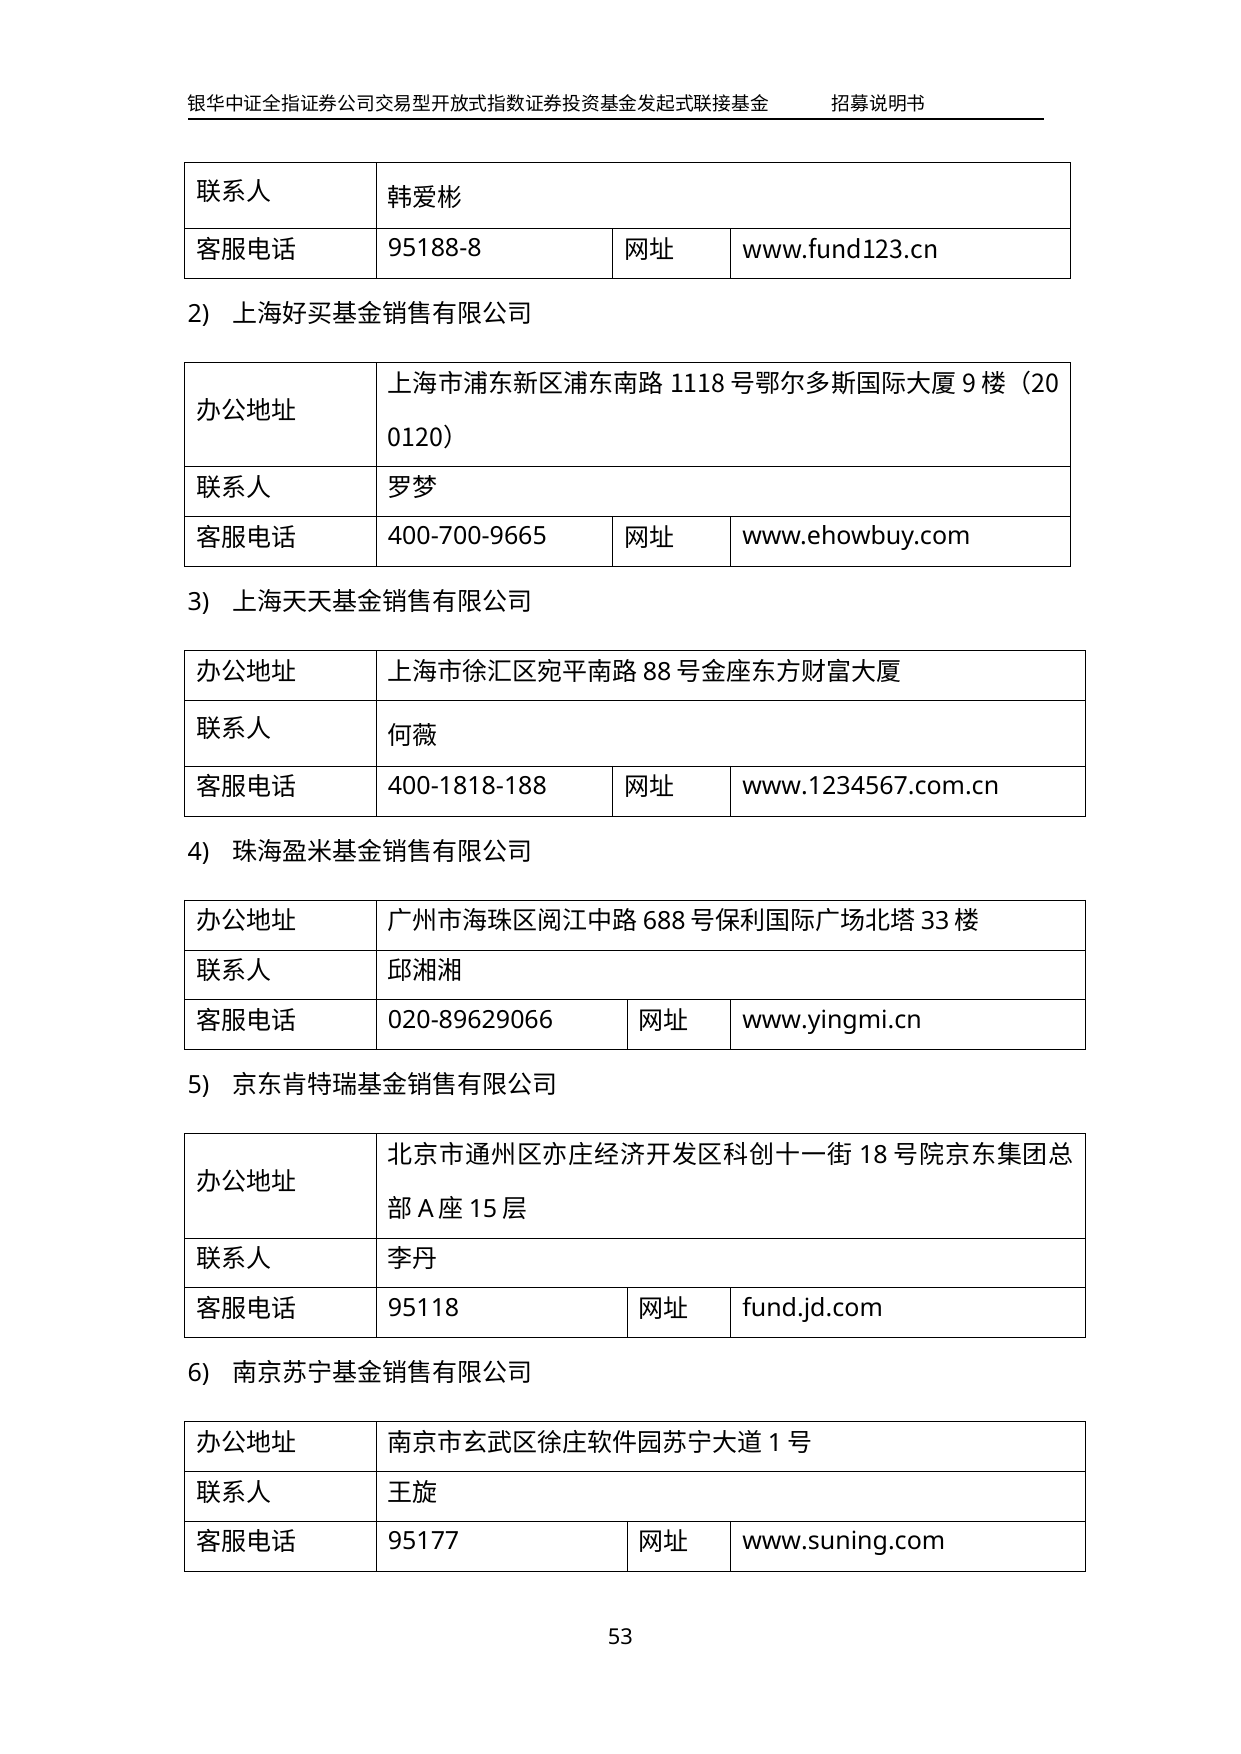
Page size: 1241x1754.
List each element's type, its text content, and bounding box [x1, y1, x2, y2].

table_cell 网址 [613, 229, 730, 278]
table_cell fund.jd.com [731, 1288, 1085, 1337]
list 上海好买基金销售有限公司 [187, 279, 1053, 344]
table_cell 何薇 [377, 701, 1085, 766]
table_header 办公地址 [185, 1134, 376, 1237]
table_cell 020-89629066 [377, 1000, 627, 1049]
table_header 上海市徐汇区宛平南路88号金座东方财富大厦 [377, 651, 1085, 700]
table_cell 联系人 [185, 1239, 376, 1287]
list 上海天天基金销售有限公司 [187, 567, 1053, 632]
table_cell 网址 [628, 1288, 730, 1337]
table_cell 网址 [613, 517, 730, 566]
table_cell 李丹 [377, 1239, 1085, 1287]
table_header 上海市浦东新区浦东南路1118号鄂尔多斯国际大厦9楼（200120） [377, 363, 1070, 466]
table_cell www.fund123.cn [731, 229, 1070, 278]
table_cell 客服电话 [185, 229, 376, 278]
table_header 办公地址 [185, 901, 376, 949]
table_cell 联系人 [185, 701, 376, 766]
table_header 办公地址 [185, 363, 376, 466]
table_cell 95177 [377, 1522, 627, 1571]
table_cell www.1234567.com.cn [731, 767, 1085, 816]
table_cell www.ehowbuy.com [731, 517, 1070, 566]
table_cell 网址 [628, 1000, 730, 1049]
table_cell 联系人 [185, 951, 376, 999]
table_cell 网址 [613, 767, 730, 816]
table_header 南京市玄武区徐庄软件园苏宁大道1号 [377, 1422, 1085, 1471]
table_cell 网址 [628, 1522, 730, 1571]
table_cell 邱湘湘 [377, 951, 1085, 999]
table_cell www.yingmi.cn [731, 1000, 1085, 1049]
table_cell 400-1818-188 [377, 767, 612, 816]
table_cell 客服电话 [185, 1000, 376, 1049]
table_cell 韩爱彬 [377, 163, 1070, 228]
list 珠海盈米基金销售有限公司 [187, 817, 1053, 882]
table_cell 王旋 [377, 1472, 1085, 1521]
table_header 办公地址 [185, 1422, 376, 1471]
table_cell 95188-8 [377, 229, 612, 278]
table_header 办公地址 [185, 651, 376, 700]
table_cell 联系人 [185, 163, 376, 228]
table_header 北京市通州区亦庄经济开发区科创十一街18号院京东集团总部A座15层 [377, 1134, 1085, 1237]
table_cell 客服电话 [185, 1288, 376, 1337]
list 京东肯特瑞基金销售有限公司 [187, 1050, 1053, 1115]
table_cell 联系人 [185, 1472, 376, 1521]
table_cell 客服电话 [185, 517, 376, 566]
table_cell www.suning.com [731, 1522, 1085, 1571]
table_cell 罗梦 [377, 467, 1070, 516]
list 南京苏宁基金销售有限公司 [187, 1338, 1053, 1403]
table_header 广州市海珠区阅江中路688号保利国际广场北塔33楼 [377, 901, 1085, 949]
table_cell 400-700-9665 [377, 517, 612, 566]
table_cell 联系人 [185, 467, 376, 516]
table_cell 客服电话 [185, 1522, 376, 1571]
table_cell 客服电话 [185, 767, 376, 816]
table_cell 95118 [377, 1288, 627, 1337]
